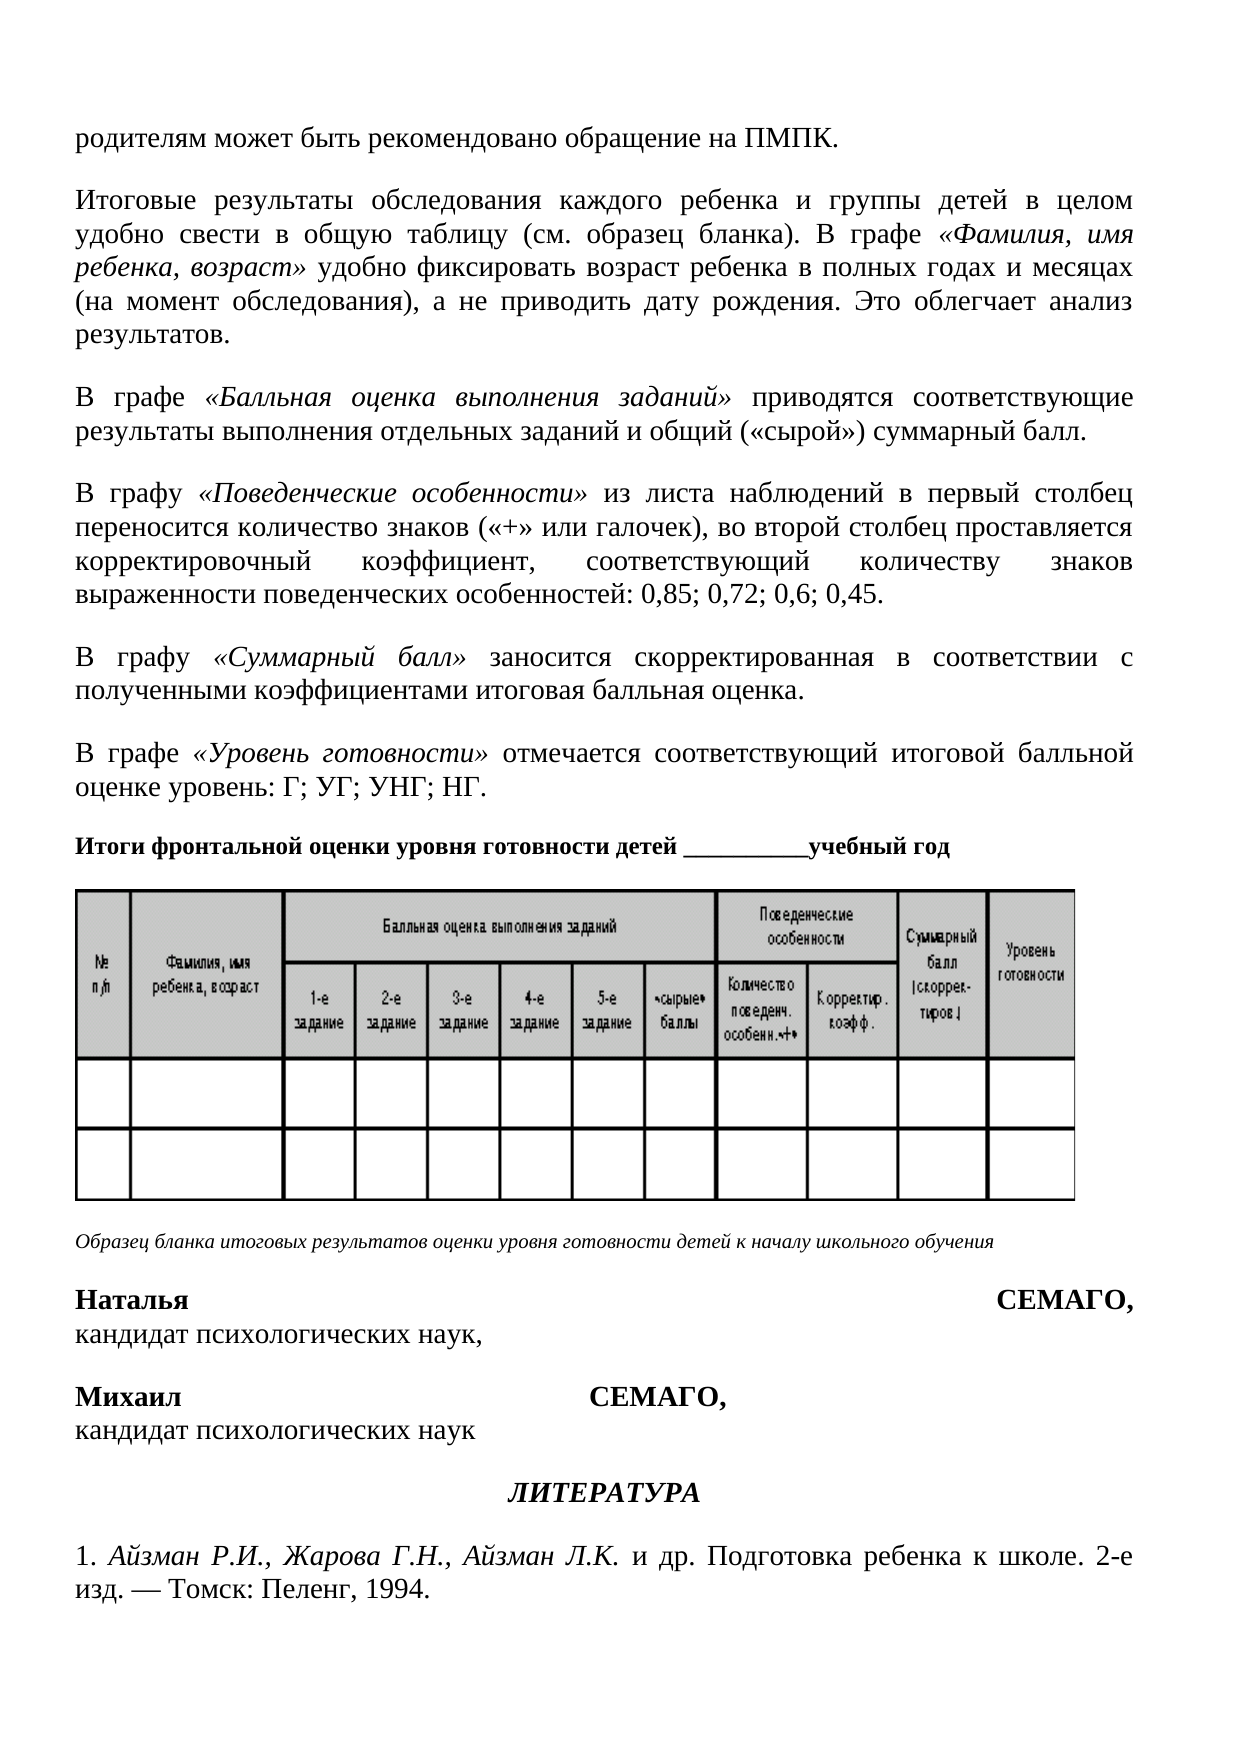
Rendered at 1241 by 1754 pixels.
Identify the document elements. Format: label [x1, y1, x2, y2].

table_header [59, 75, 1149, 1679]
picture [75, 889, 1075, 1201]
